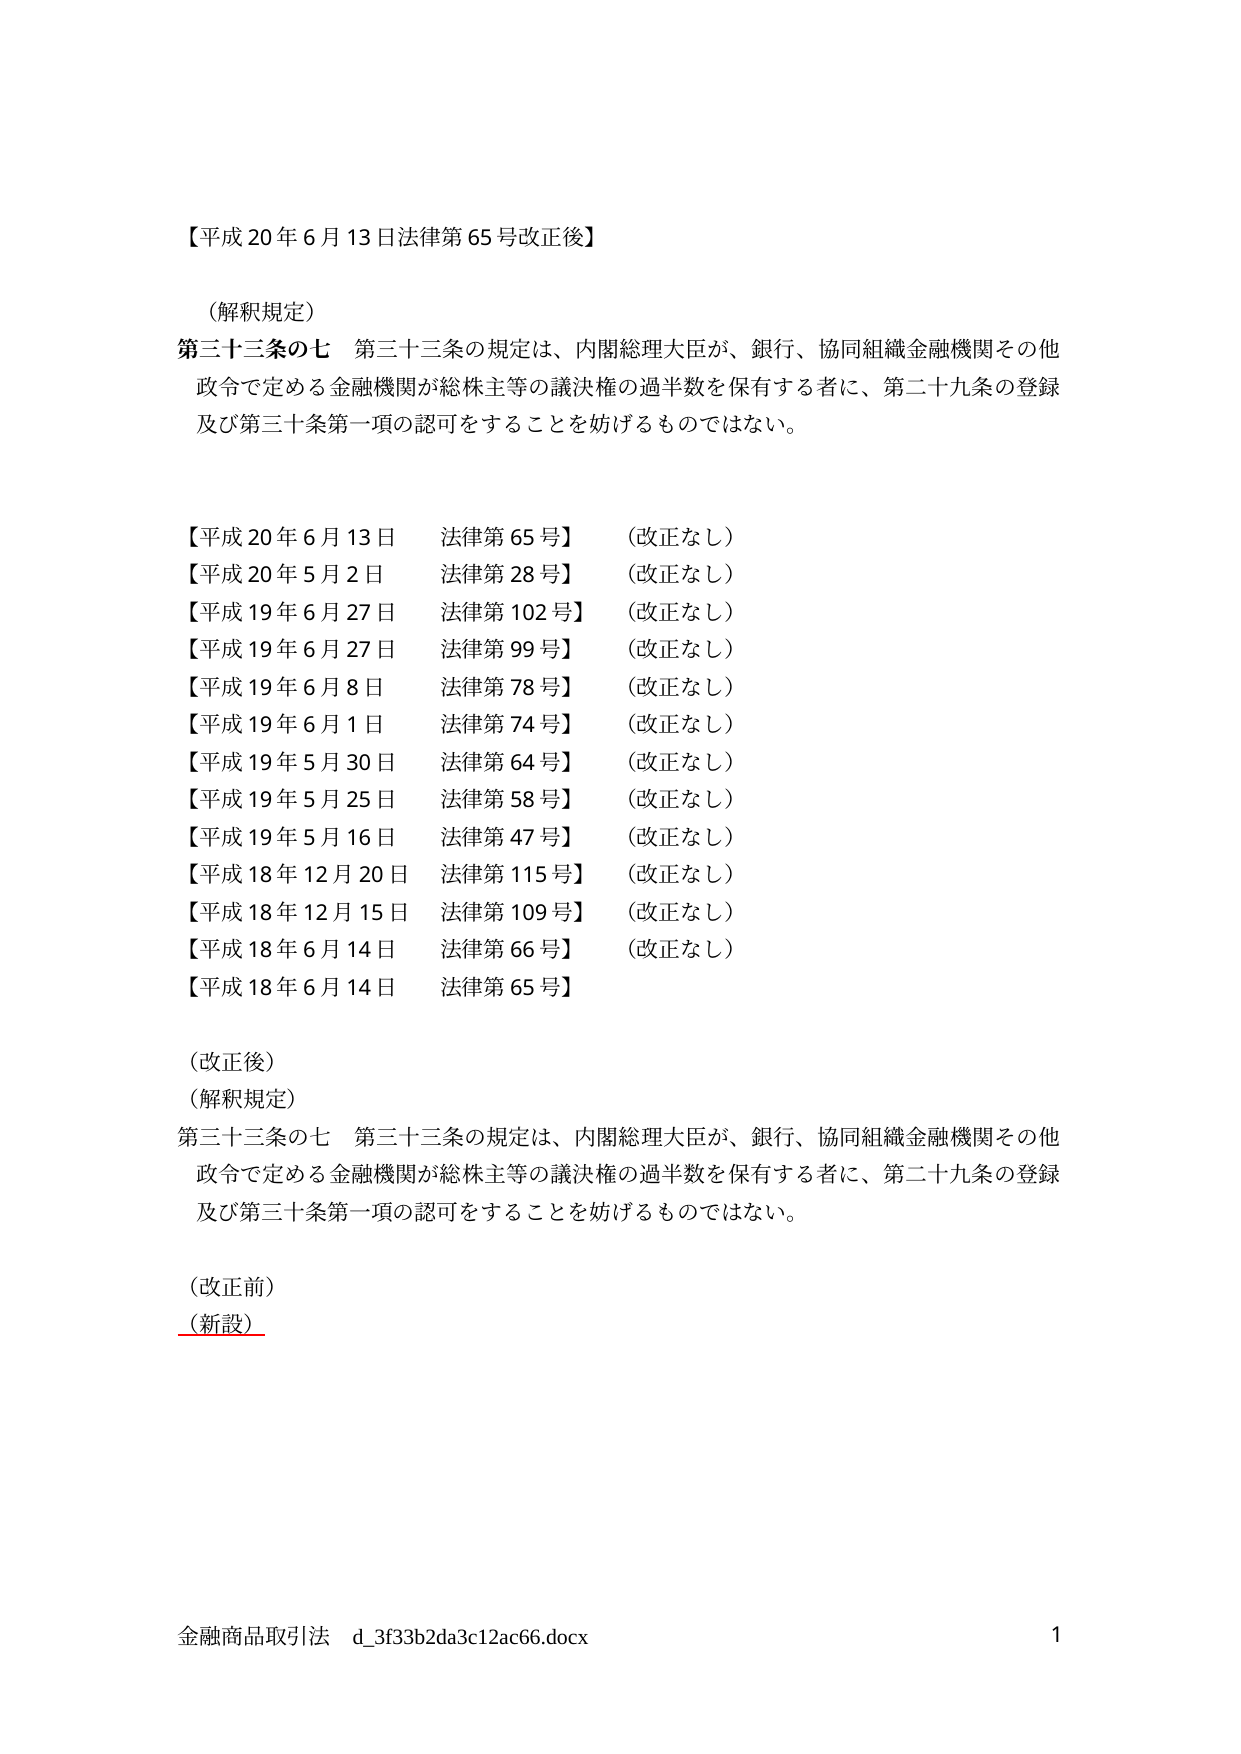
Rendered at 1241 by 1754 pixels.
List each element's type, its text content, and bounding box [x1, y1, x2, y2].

text 【平成18年6月14日 法律第65号】 [177, 967, 1063, 1004]
text 【平成18年6月14日 法律第66号】 （改正なし） [177, 929, 1063, 967]
text 【平成19年6月27日 法律第102号】 （改正なし） [177, 592, 1063, 629]
text 【平成19年6月8日 法律第78号】 （改正なし） [177, 667, 1063, 704]
text （改正前） [177, 1267, 1063, 1304]
text 【平成19年5月16日 法律第47号】 （改正なし） [177, 817, 1063, 854]
text （新設） [177, 1304, 1063, 1342]
text 【平成20年6月13日 法律第65号】 （改正なし） [177, 517, 1063, 554]
text （解釈規定） [177, 1079, 1063, 1117]
text 第三十三条の七 第三十三条の規定は、内閣総理大臣が、銀行、協同組織金融機関その他政令で定める金融機関が総株主等の議決権の過半数を保有する者に、第二十九条の登録及び第三十条第一項の認可をすることを妨げるものではない。 [177, 329, 1063, 442]
text （改正後） [177, 1042, 1063, 1079]
text 【平成19年6月27日 法律第99号】 （改正なし） [177, 629, 1063, 667]
text 【平成19年5月25日 法律第58号】 （改正なし） [177, 779, 1063, 817]
text 【平成20年6月13日法律第65号改正後】 [177, 217, 1063, 254]
text 第三十三条の七 第三十三条の規定は、内閣総理大臣が、銀行、協同組織金融機関その他政令で定める金融機関が総株主等の議決権の過半数を保有する者に、第二十九条の登録及び第三十条第一項の認可をすることを妨げるものではない。 [177, 1117, 1063, 1229]
text （解釈規定） [196, 292, 1063, 329]
text 【平成18年12月15日 法律第109号】 （改正なし） [177, 892, 1063, 929]
text 【平成19年5月30日 法律第64号】 （改正なし） [177, 742, 1063, 779]
text 【平成18年12月20日 法律第115号】 （改正なし） [177, 854, 1063, 892]
text 【平成19年6月1日 法律第74号】 （改正なし） [177, 704, 1063, 742]
text 【平成20年5月2日 法律第28号】 （改正なし） [177, 554, 1063, 592]
